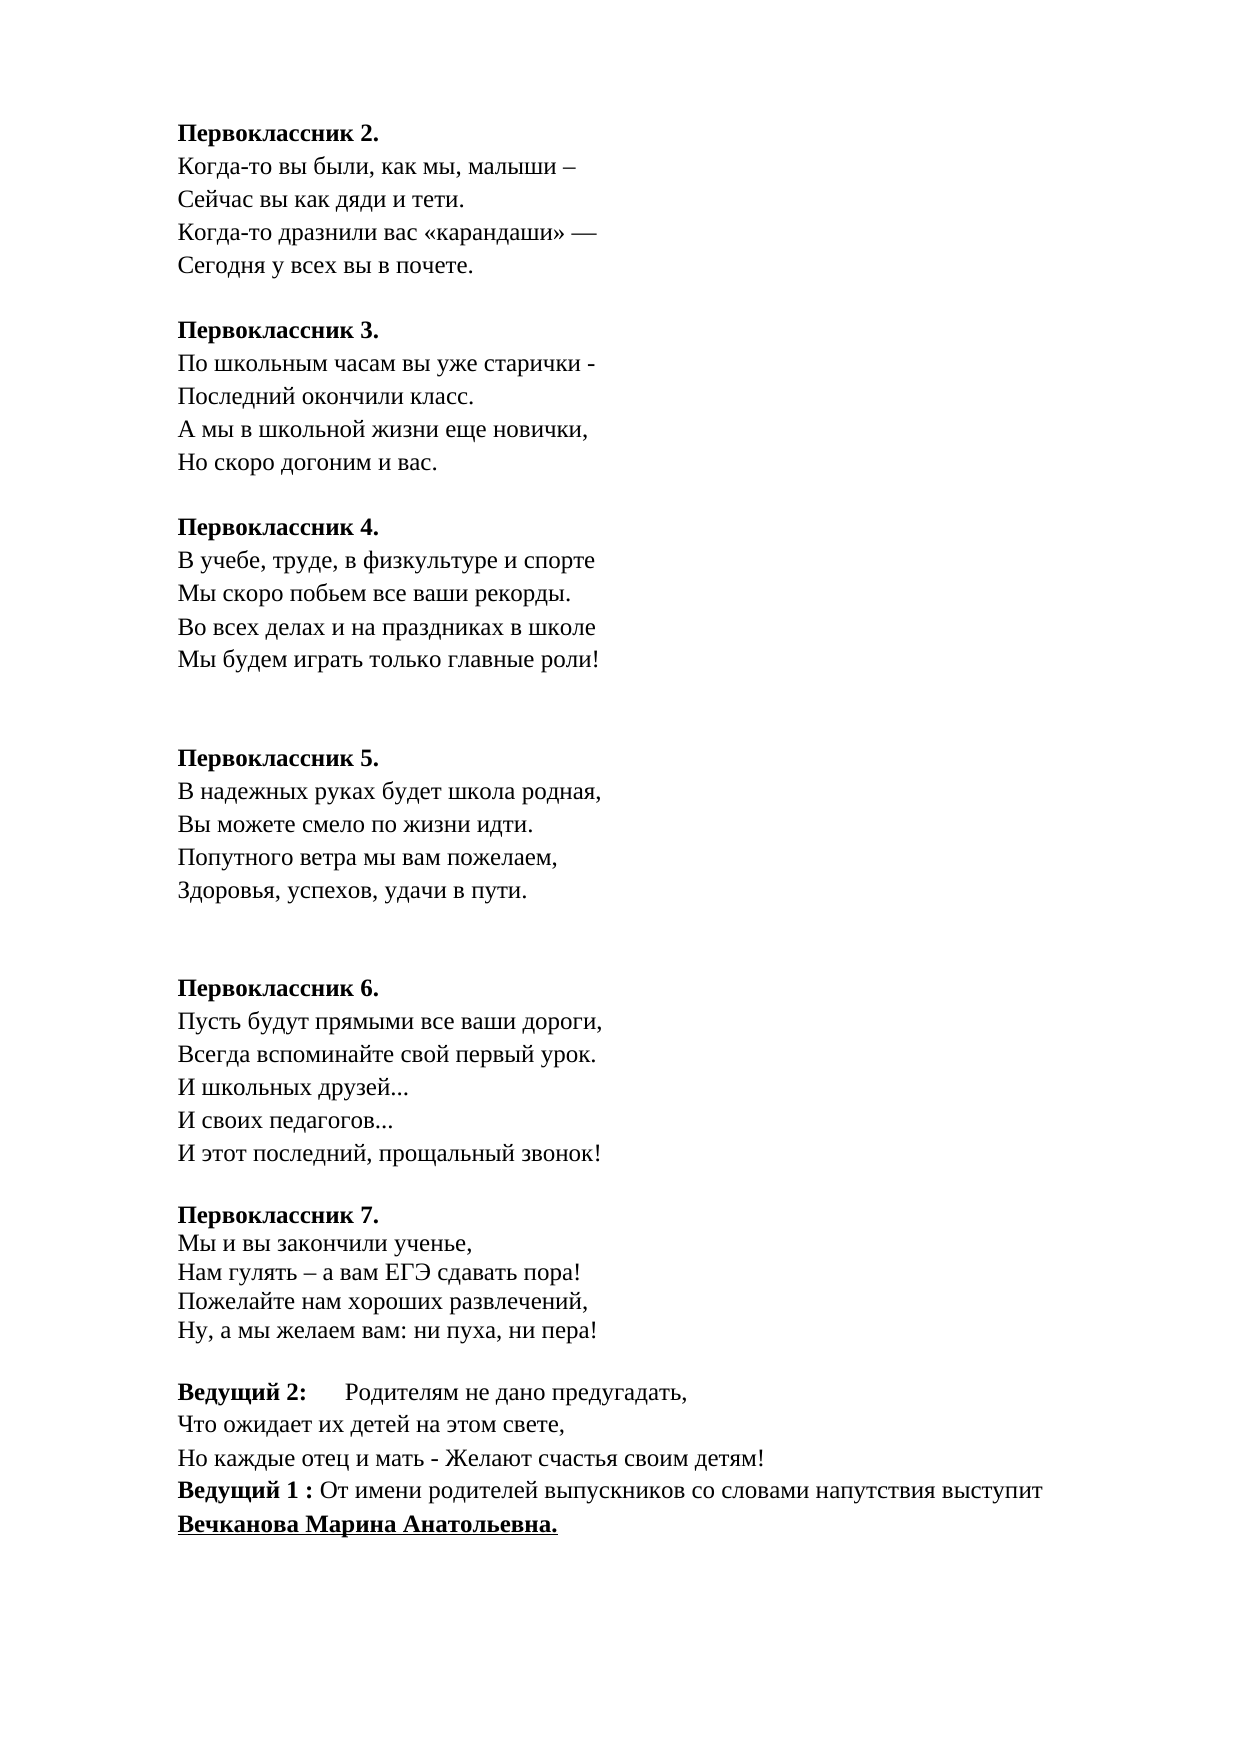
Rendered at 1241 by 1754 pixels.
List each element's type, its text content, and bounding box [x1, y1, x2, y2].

text Но каждые отец и мать - Желают счастья своим детям! [177, 1443, 1152, 1471]
text Ну, а мы желаем вам: ни пуха, ни пера! [177, 1315, 1152, 1343]
text Ведущий 2: Родителям не дано предугадать, [177, 1377, 1152, 1405]
text Первоклассник 6. Пусть будут прямыми все ваши дороги, Всегда вспоминайте свой первый урок. И школьных друзей... И своих педагогов... И этот последний, прощальный звонок! [177, 973, 1152, 1167]
text Пожелайте нам хороших развлечений, [177, 1286, 1152, 1315]
text Первоклассник 3. По школьным часам вы уже старички - Последний окончили класс. А мы в школьной жизни еще новички, Но скоро догоним и вас. [177, 315, 1152, 508]
text Нам гулять – а вам ЕГЭ сдавать пора! [177, 1257, 1152, 1286]
text Мы и вы закончили ученье, [177, 1228, 1152, 1257]
text Что ожидает их детей на этом свете, [177, 1409, 1152, 1438]
text Первоклассник 4. В учебе, труде, в физкультуре и спорте Мы скоро побьем все ваши рекорды. Во всех делах и на праздниках в школе Мы будем играть только главные роли! [177, 512, 1152, 706]
text Первоклассник 5. В надежных руках будет школа родная, Вы можете смело по жизни идти. Попутного ветра мы вам пожелаем, Здоровья, успехов, удачи в пути. [177, 743, 1152, 936]
text Ведущий 1 : От имени родителей выпускников со словами напутствия выступит Вечканова Марина Анатольевна. [177, 1476, 1152, 1537]
text Первоклассник 2. Когда-то вы были, как мы, малыши – Сейчас вы как дяди и тети. Когда-то дразнили вас «карандаши» — Сегодня у всех вы в почете. [177, 118, 1152, 311]
text Первоклассник 7. [177, 1200, 1152, 1228]
